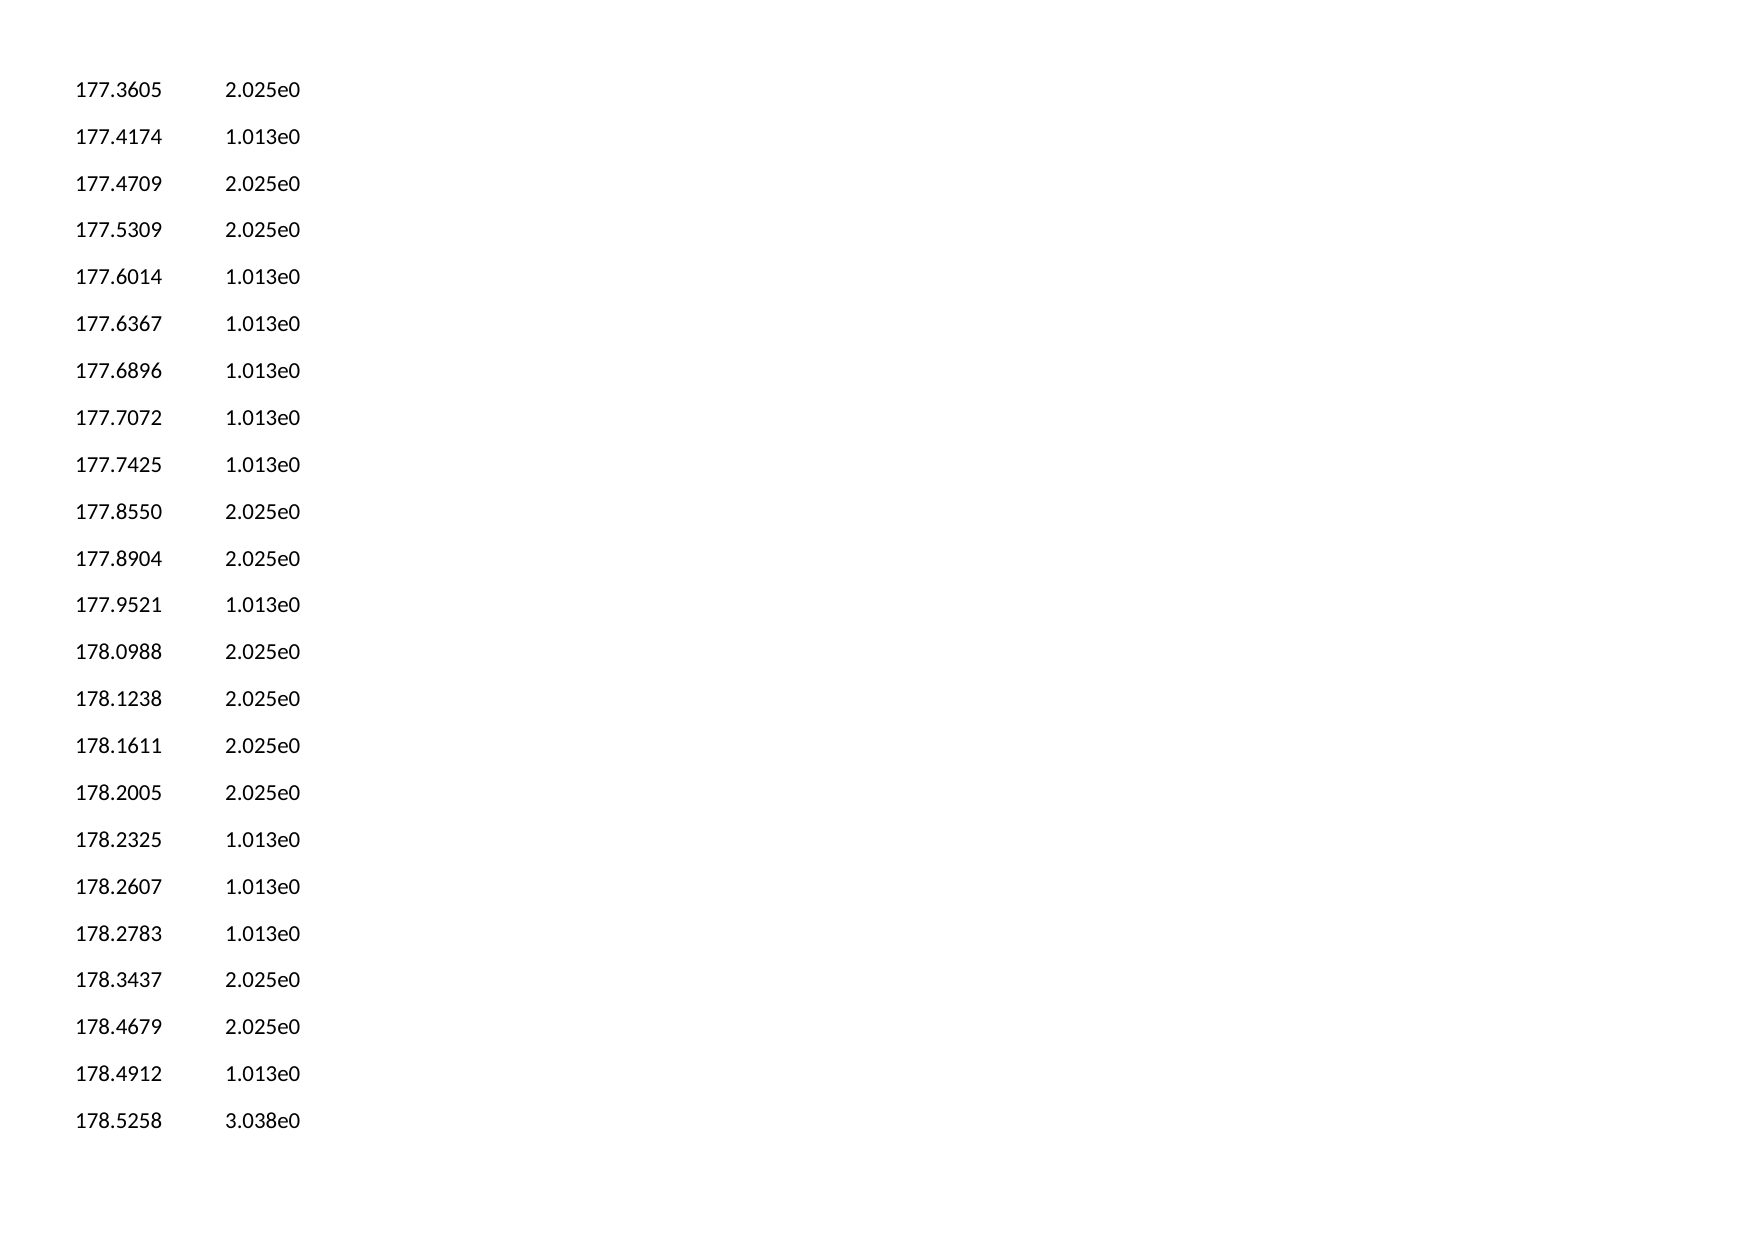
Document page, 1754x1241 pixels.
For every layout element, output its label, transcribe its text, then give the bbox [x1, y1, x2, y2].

text 178.2607 1.013e0 [75, 872, 1679, 900]
text 177.6896 1.013e0 [75, 356, 1679, 384]
text 178.2783 1.013e0 [75, 919, 1679, 947]
text 177.9521 1.013e0 [75, 591, 1679, 619]
text 177.5309 2.025e0 [75, 216, 1679, 244]
text 178.5258 3.038e0 [75, 1106, 1679, 1134]
text 178.2325 1.013e0 [75, 825, 1679, 853]
text 177.4174 1.013e0 [75, 122, 1679, 150]
text 178.2005 2.025e0 [75, 778, 1679, 806]
text 178.3437 2.025e0 [75, 966, 1679, 994]
text 178.0988 2.025e0 [75, 637, 1679, 666]
text 178.4912 1.013e0 [75, 1059, 1679, 1087]
text 177.3605 2.025e0 [75, 75, 1679, 103]
text 177.4709 2.025e0 [75, 169, 1679, 197]
text 177.7072 1.013e0 [75, 403, 1679, 431]
text 177.8550 2.025e0 [75, 497, 1679, 525]
text 178.1238 2.025e0 [75, 684, 1679, 712]
text 177.7425 1.013e0 [75, 450, 1679, 478]
text 177.6014 1.013e0 [75, 262, 1679, 291]
text 178.1611 2.025e0 [75, 731, 1679, 759]
text 177.8904 2.025e0 [75, 544, 1679, 572]
text 178.4679 2.025e0 [75, 1012, 1679, 1041]
text 177.6367 1.013e0 [75, 309, 1679, 337]
